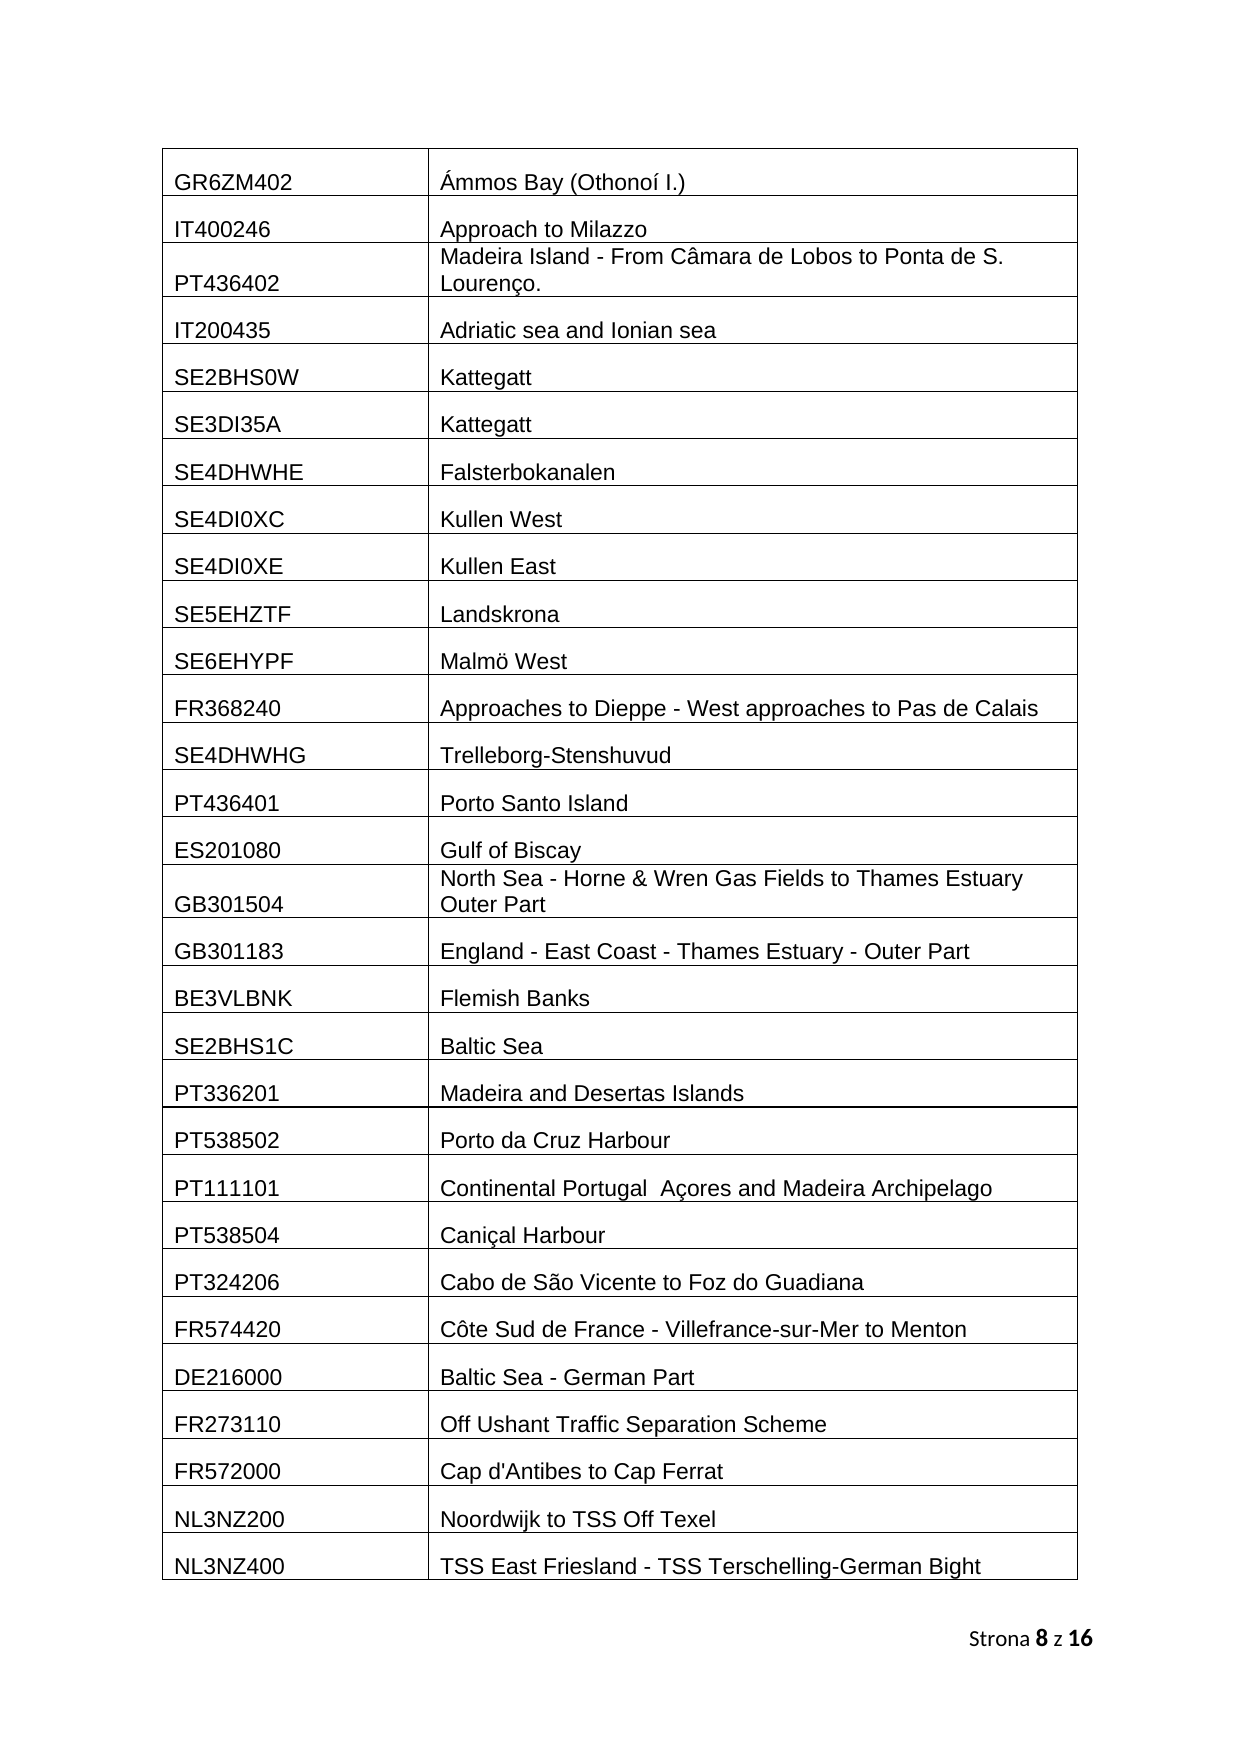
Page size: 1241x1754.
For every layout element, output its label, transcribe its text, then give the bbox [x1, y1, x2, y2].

table_cell Baltic Sea - German Part [429, 1344, 1077, 1390]
table_cell PT436402 [163, 243, 428, 296]
table_cell Adriatic sea and Ionian sea [429, 297, 1077, 343]
table_cell SE5EHZTF [163, 581, 428, 627]
table_cell PT111101 [163, 1155, 428, 1201]
table_cell Off Ushant Traffic Separation Scheme [429, 1391, 1077, 1437]
table_cell Malmö West [429, 628, 1077, 674]
table_cell IT200435 [163, 297, 428, 343]
table_cell ES201080 [163, 817, 428, 863]
table_cell IT400246 [163, 196, 428, 242]
table_cell FR572000 [163, 1439, 428, 1485]
table_cell GB301504 [163, 865, 428, 917]
table_cell SE4DI0XE [163, 534, 428, 580]
table_cell FR273110 [163, 1391, 428, 1437]
table_cell Côte Sud de France - Villefrance-sur-Mer to Menton [429, 1297, 1077, 1343]
table_cell FR574420 [163, 1297, 428, 1343]
table_cell DE216000 [163, 1344, 428, 1390]
table_cell Continental Portugal Açores and Madeira Archipelago [429, 1155, 1077, 1201]
table_cell BE3VLBNK [163, 966, 428, 1012]
table_cell Porto da Cruz Harbour [429, 1108, 1077, 1154]
table_cell Ámmos Bay (Othonoí I.) [429, 149, 1077, 195]
table_cell FR368240 [163, 675, 428, 722]
table_cell SE2BHS0W [163, 344, 428, 391]
table_cell TSS East Friesland - TSS Terschelling-German Bight [429, 1533, 1077, 1579]
table_cell Cabo de São Vicente to Foz do Guadiana [429, 1249, 1077, 1296]
table_cell Kattegatt [429, 344, 1077, 391]
table_cell SE4DHWHG [163, 723, 428, 769]
table_cell Falsterbokanalen [429, 439, 1077, 485]
table_cell Porto Santo Island [429, 770, 1077, 816]
table_cell GR6ZM402 [163, 149, 428, 195]
table_cell SE4DI0XC [163, 486, 428, 532]
table_cell Madeira and Desertas Islands [429, 1060, 1077, 1106]
table_cell PT324206 [163, 1249, 428, 1296]
table_cell Cap d'Antibes to Cap Ferrat [429, 1439, 1077, 1485]
table_cell NL3NZ400 [163, 1533, 428, 1579]
table_cell PT436401 [163, 770, 428, 816]
table_cell North Sea - Horne & Wren Gas Fields to Thames Estuary Outer Part [429, 865, 1077, 917]
table_cell Kullen East [429, 534, 1077, 580]
table_cell SE2BHS1C [163, 1013, 428, 1059]
table_cell GB301183 [163, 918, 428, 964]
table_cell Kullen West [429, 486, 1077, 532]
table_cell Gulf of Biscay [429, 817, 1077, 863]
table_cell England - East Coast - Thames Estuary - Outer Part [429, 918, 1077, 964]
table_cell Kattegatt [429, 392, 1077, 438]
table_cell Approach to Milazzo [429, 196, 1077, 242]
table_cell SE3DI35A [163, 392, 428, 438]
table_cell SE6EHYPF [163, 628, 428, 674]
table_cell Approaches to Dieppe - West approaches to Pas de Calais [429, 675, 1077, 722]
table_cell NL3NZ200 [163, 1486, 428, 1532]
table_cell Landskrona [429, 581, 1077, 627]
table_cell Baltic Sea [429, 1013, 1077, 1059]
table_cell SE4DHWHE [163, 439, 428, 485]
table_cell PT538504 [163, 1202, 428, 1248]
table_cell Madeira Island - From Câmara de Lobos to Ponta de S. Lourenço. [429, 243, 1077, 296]
table_cell Caniçal Harbour [429, 1202, 1077, 1248]
table_cell PT336201 [163, 1060, 428, 1106]
table_cell Flemish Banks [429, 966, 1077, 1012]
table_cell Noordwijk to TSS Off Texel [429, 1486, 1077, 1532]
table_cell Trelleborg-Stenshuvud [429, 723, 1077, 769]
table_cell PT538502 [163, 1108, 428, 1154]
